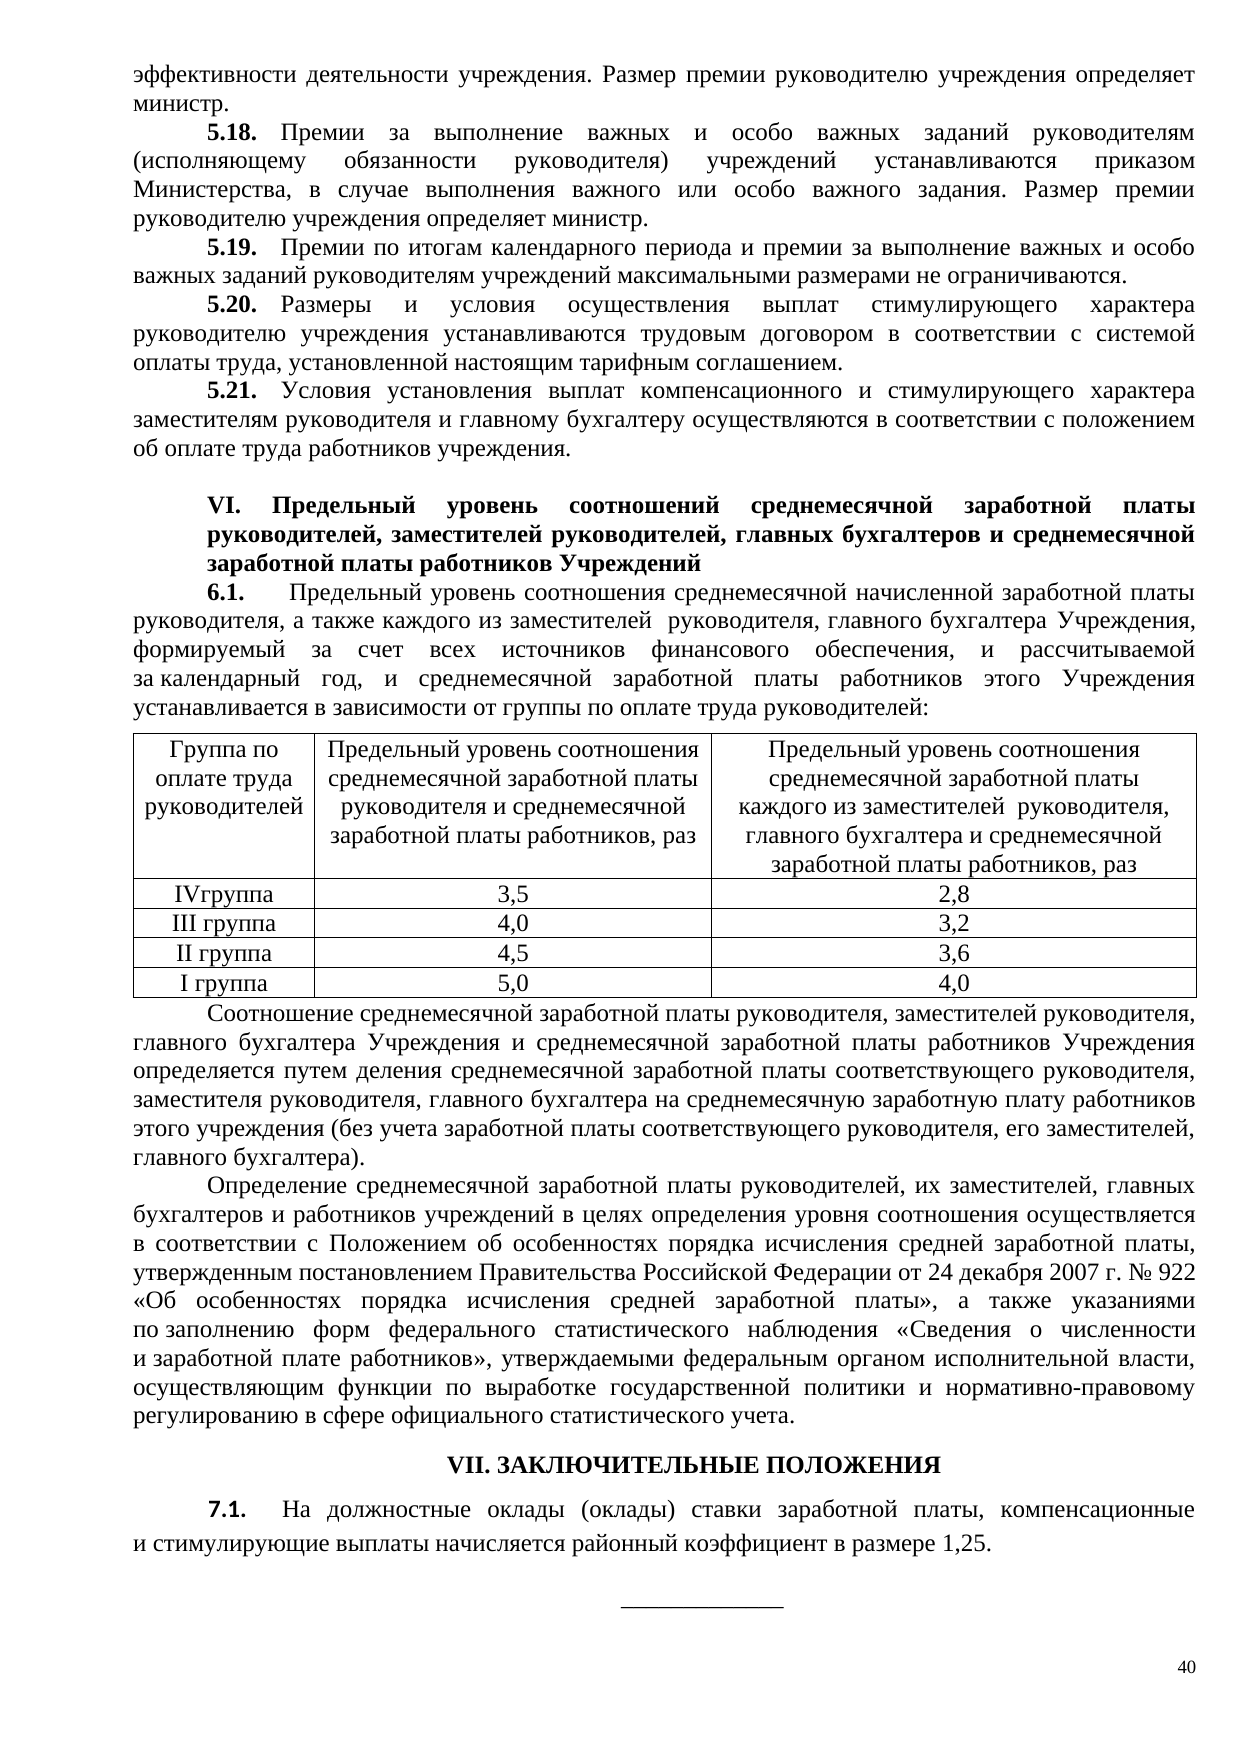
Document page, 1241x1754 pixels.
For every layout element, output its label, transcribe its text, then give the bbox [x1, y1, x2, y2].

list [133, 59, 1196, 117]
table_cell 5,0 [315, 968, 711, 997]
table_cell IVгруппа [134, 879, 314, 907]
text VII. ЗАКЛЮЧИТЕЛЬНЫЕ ПОЛОЖЕНИЯ [133, 1450, 1196, 1479]
table_cell 4,0 [712, 968, 1196, 997]
list Премии за выполнение важных и особо важных заданий руководителям (исполняющему обязанности руководителя) учреждений устанавливаются приказом Министерства, в случае выполнения важного или особо важного задания. Размер премии руководителю учреждения определяет министр. [133, 117, 1196, 232]
list Условия установления выплат компенсационного и стимулирующего характера заместителям руководителя и главному бухгалтеру осуществляются в соответствии с положением об оплате труда работников учреждения. [133, 375, 1196, 462]
table_cell III группа [134, 909, 314, 937]
table_cell II группа [134, 938, 314, 967]
list Предельный уровень соотношения среднемесячной начисленной заработной платы руководителя, а также каждого из заместителей руководителя, главного бухгалтера Учреждения, формируемый за счет всех источников финансового обеспечения, и рассчитываемой за календарный год, и среднемесячной заработной платы работников этого Учреждения устанавливается в зависимости от группы по оплате труда руководителей: [133, 577, 1196, 720]
table_cell I группа [134, 968, 314, 997]
text _____________ [133, 1582, 1196, 1611]
table_header Группа по оплате труда руководителей [134, 734, 314, 878]
table_cell 3,6 [712, 938, 1196, 967]
table_cell 3,5 [315, 879, 711, 907]
table_cell 4,5 [315, 938, 711, 967]
list Премии по итогам календарного периода и премии за выполнение важных и особо важных заданий руководителям учреждений максимальными размерами не ограничиваются. [133, 232, 1196, 289]
table_cell 3,2 [712, 909, 1196, 937]
list На должностные оклады (оклады) ставки заработной платы, компенсационные и стимулирующие выплаты начисляется районный коэффициент в размере 1,25. [133, 1493, 1196, 1557]
list VI. Предельный уровень соотношений среднемесячной заработной платы руководителей, заместителей руководителей, главных бухгалтеров и среднемесячной заработной платы работников Учреждений [207, 490, 1196, 577]
list Определение среднемесячной заработной платы руководителей, их заместителей, главных бухгалтеров и работников учреждений в целях определения уровня соотношения осуществляется в соответствии с Положением об особенностях порядка исчисления средней заработной платы, утвержденным постановлением Правительства Российской Федерации от 24 декабря 2007 г. № 922 «Об особенностях порядка исчисления средней заработной платы», а также указаниями по заполнению форм федерального статистического наблюдения «Сведения о численности и заработной плате работников», утверждаемыми федеральным органом исполнительной власти, осуществляющим функции по выработке государственной политики и нормативно-правовому регулированию в сфере официального статистического учета. [133, 1170, 1196, 1429]
list Размеры и условия осуществления выплат стимулирующего характера руководителю учреждения устанавливаются трудовым договором в соответствии с системой оплаты труда, установленной настоящим тарифным соглашением. [133, 289, 1196, 375]
table_cell 4,0 [315, 909, 711, 937]
table_header Предельный уровень соотношения среднемесячной заработной платы каждого из заместителей руководителя, главного бухгалтера и среднемесячной заработной платы работников, раз [712, 734, 1196, 878]
list Соотношение среднемесячной заработной платы руководителя, заместителей руководителя, главного бухгалтера Учреждения и среднемесячной заработной платы работников Учреждения определяется путем деления среднемесячной заработной платы соответствующего руководителя, заместителя руководителя, главного бухгалтера на среднемесячную заработную плату работников этого учреждения (без учета заработной платы соответствующего руководителя, его заместителей, главного бухгалтера). [133, 998, 1196, 1170]
table_header Предельный уровень соотношения среднемесячной заработной платы руководителя и среднемесячной заработной платы работников, раз [315, 734, 711, 878]
table_cell 2,8 [712, 879, 1196, 907]
